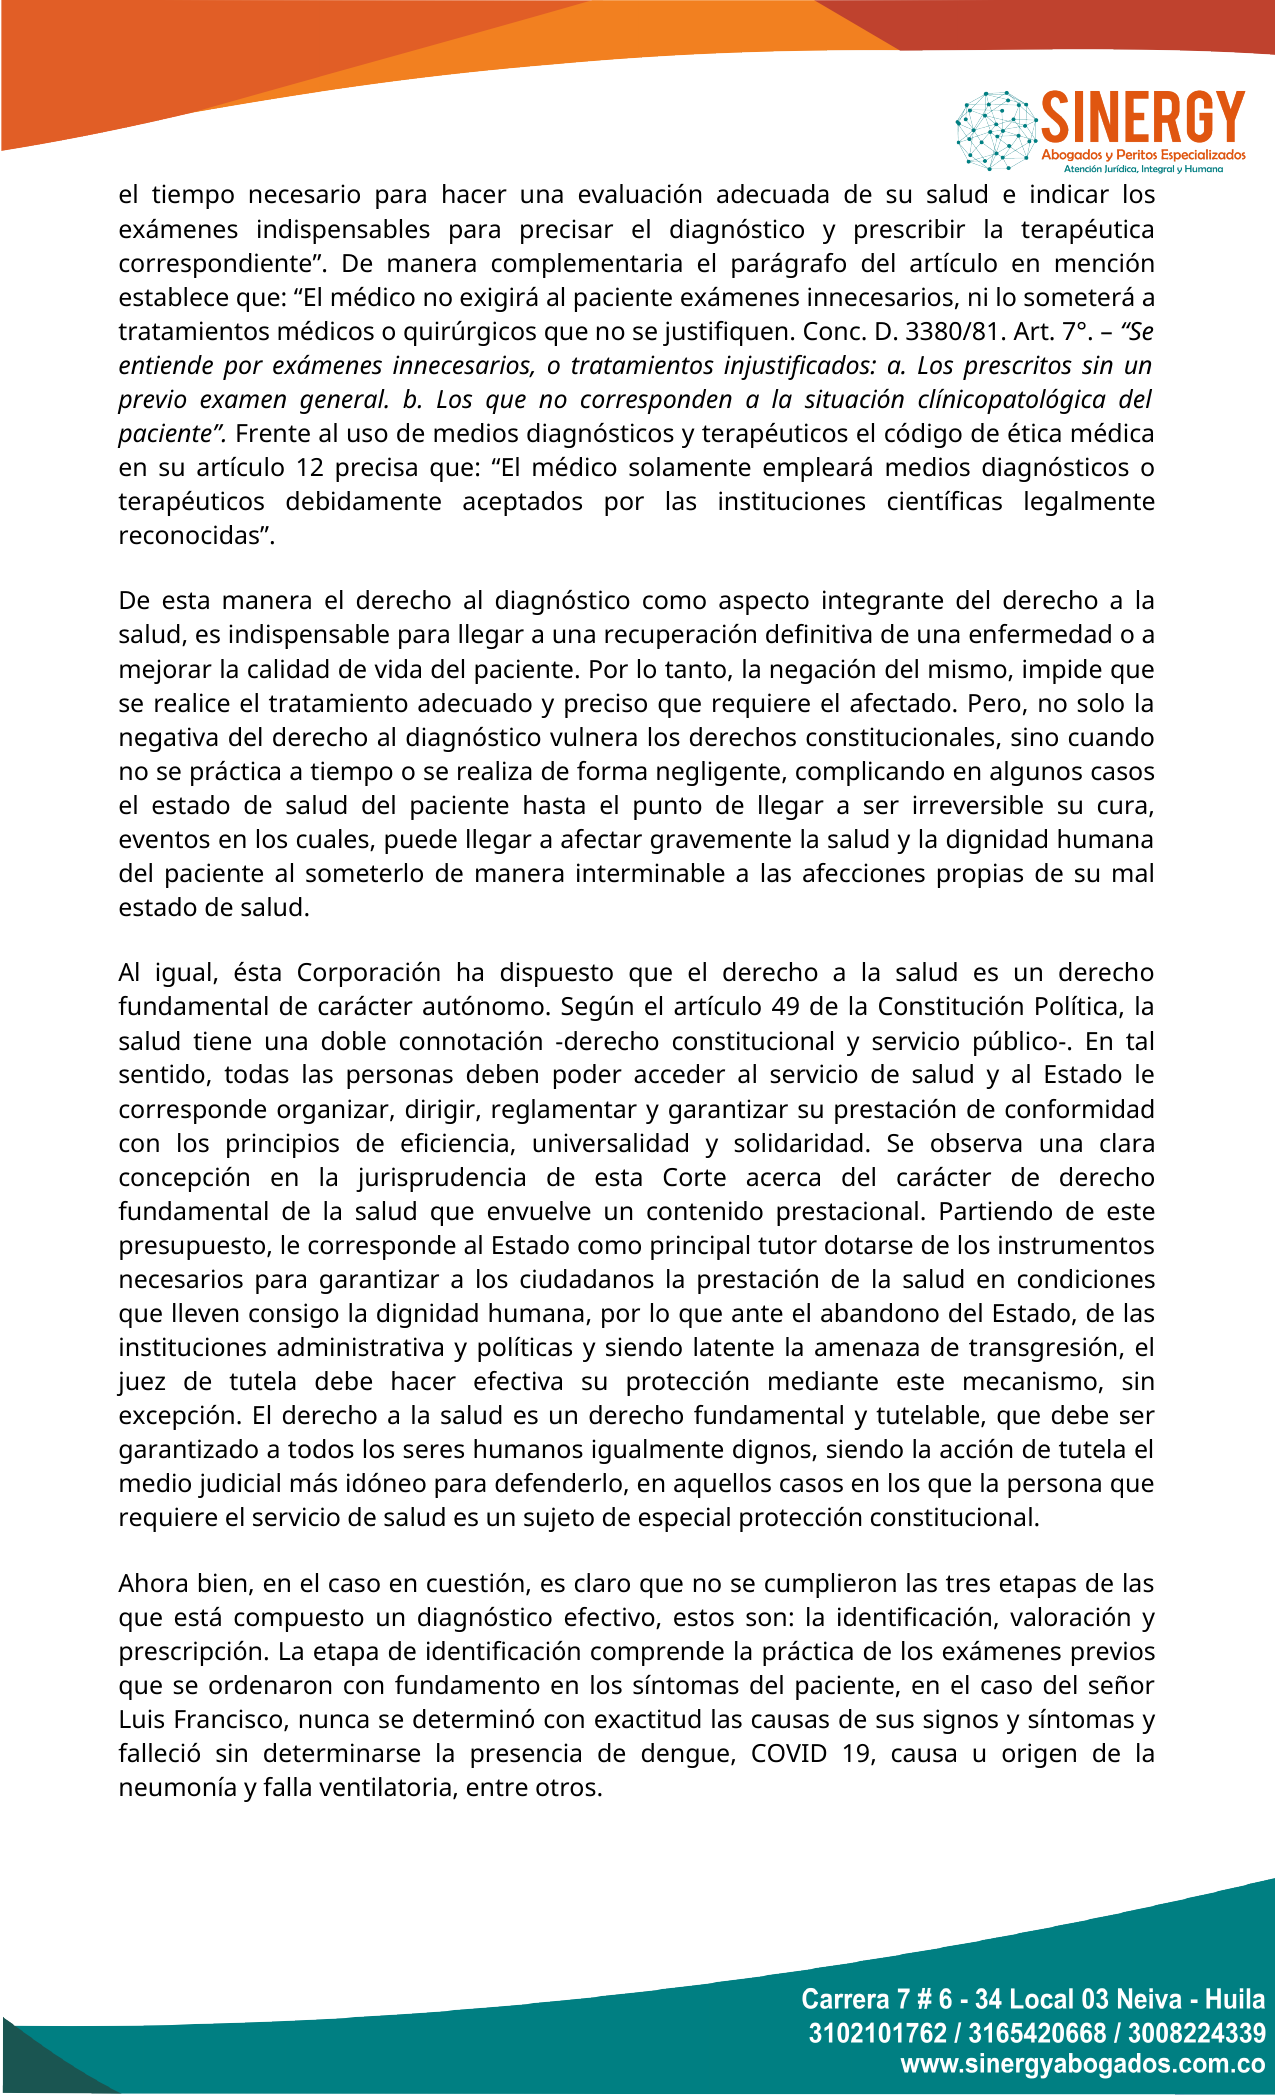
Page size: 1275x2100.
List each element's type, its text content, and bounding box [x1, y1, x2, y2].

text Ahora bien, en el caso en cuestión, es claro que no se cumplieron las tres etapas de las que está compuesto un diagnóstico efectivo, estos son: la identificación, valoración y prescripción. La etapa de identificación comprende la práctica de los exámenes previos que se ordenaron con fundamento en los síntomas del paciente, en el caso del señor Luis Francisco, nunca se determinó con exactitud las causas de sus signos y síntomas y falleció sin determinarse la presencia de dengue, COVID 19, causa u origen de la neumonía y falla ventilatoria, entre otros. [118, 1565, 1157, 1804]
text De esta manera el derecho al diagnóstico como aspecto integrante del derecho a la salud, es indispensable para llegar a una recuperación definitiva de una enfermedad o a mejorar la calidad de vida del paciente. Por lo tanto, la negación del mismo, impide que se realice el tratamiento adecuado y preciso que requiere el afectado. Pero, no solo la negativa del derecho al diagnóstico vulnera los derechos constitucionales, sino cuando no se práctica a tiempo o se realiza de forma negligente, complicando en algunos casos el estado de salud del paciente hasta el punto de llegar a ser irreversible su cura, eventos en los cuales, puede llegar a afectar gravemente la salud y la dignidad humana del paciente al someterlo de manera interminable a las afecciones propias de su mal estado de salud. [118, 583, 1157, 924]
picture [2, 1877, 1275, 2095]
text Al igual, ésta Corporación ha dispuesto que el derecho a la salud es un derecho fundamental de carácter autónomo. Según el artículo 49 de la Constitución Política, la salud tiene una doble connotación -derecho constitucional y servicio público-. En tal sentido, todas las personas deben poder acceder al servicio de salud y al Estado le corresponde organizar, dirigir, reglamentar y garantizar su prestación de conformidad con los principios de eficiencia, universalidad y solidaridad. Se observa una clara concepción en la jurisprudencia de esta Corte acerca del carácter de derecho fundamental de la salud que envuelve un contenido prestacional. Partiendo de este presupuesto, le corresponde al Estado como principal tutor dotarse de los instrumentos necesarios para garantizar a los ciudadanos la prestación de la salud en condiciones que lleven consigo la dignidad humana, por lo que ante el abandono del Estado, de las instituciones administrativa y políticas y siendo latente la amenaza de transgresión, el juez de tutela debe hacer efectiva su protección mediante este mecanismo, sin excepción. El derecho a la salud es un derecho fundamental y tutelable, que debe ser garantizado a todos los seres humanos igualmente dignos, siendo la acción de tutela el medio judicial más idóneo para defenderlo, en aquellos casos en los que la persona que requiere el servicio de salud es un sujeto de especial protección constitucional. [118, 955, 1157, 1534]
picture [1, 0, 1275, 219]
